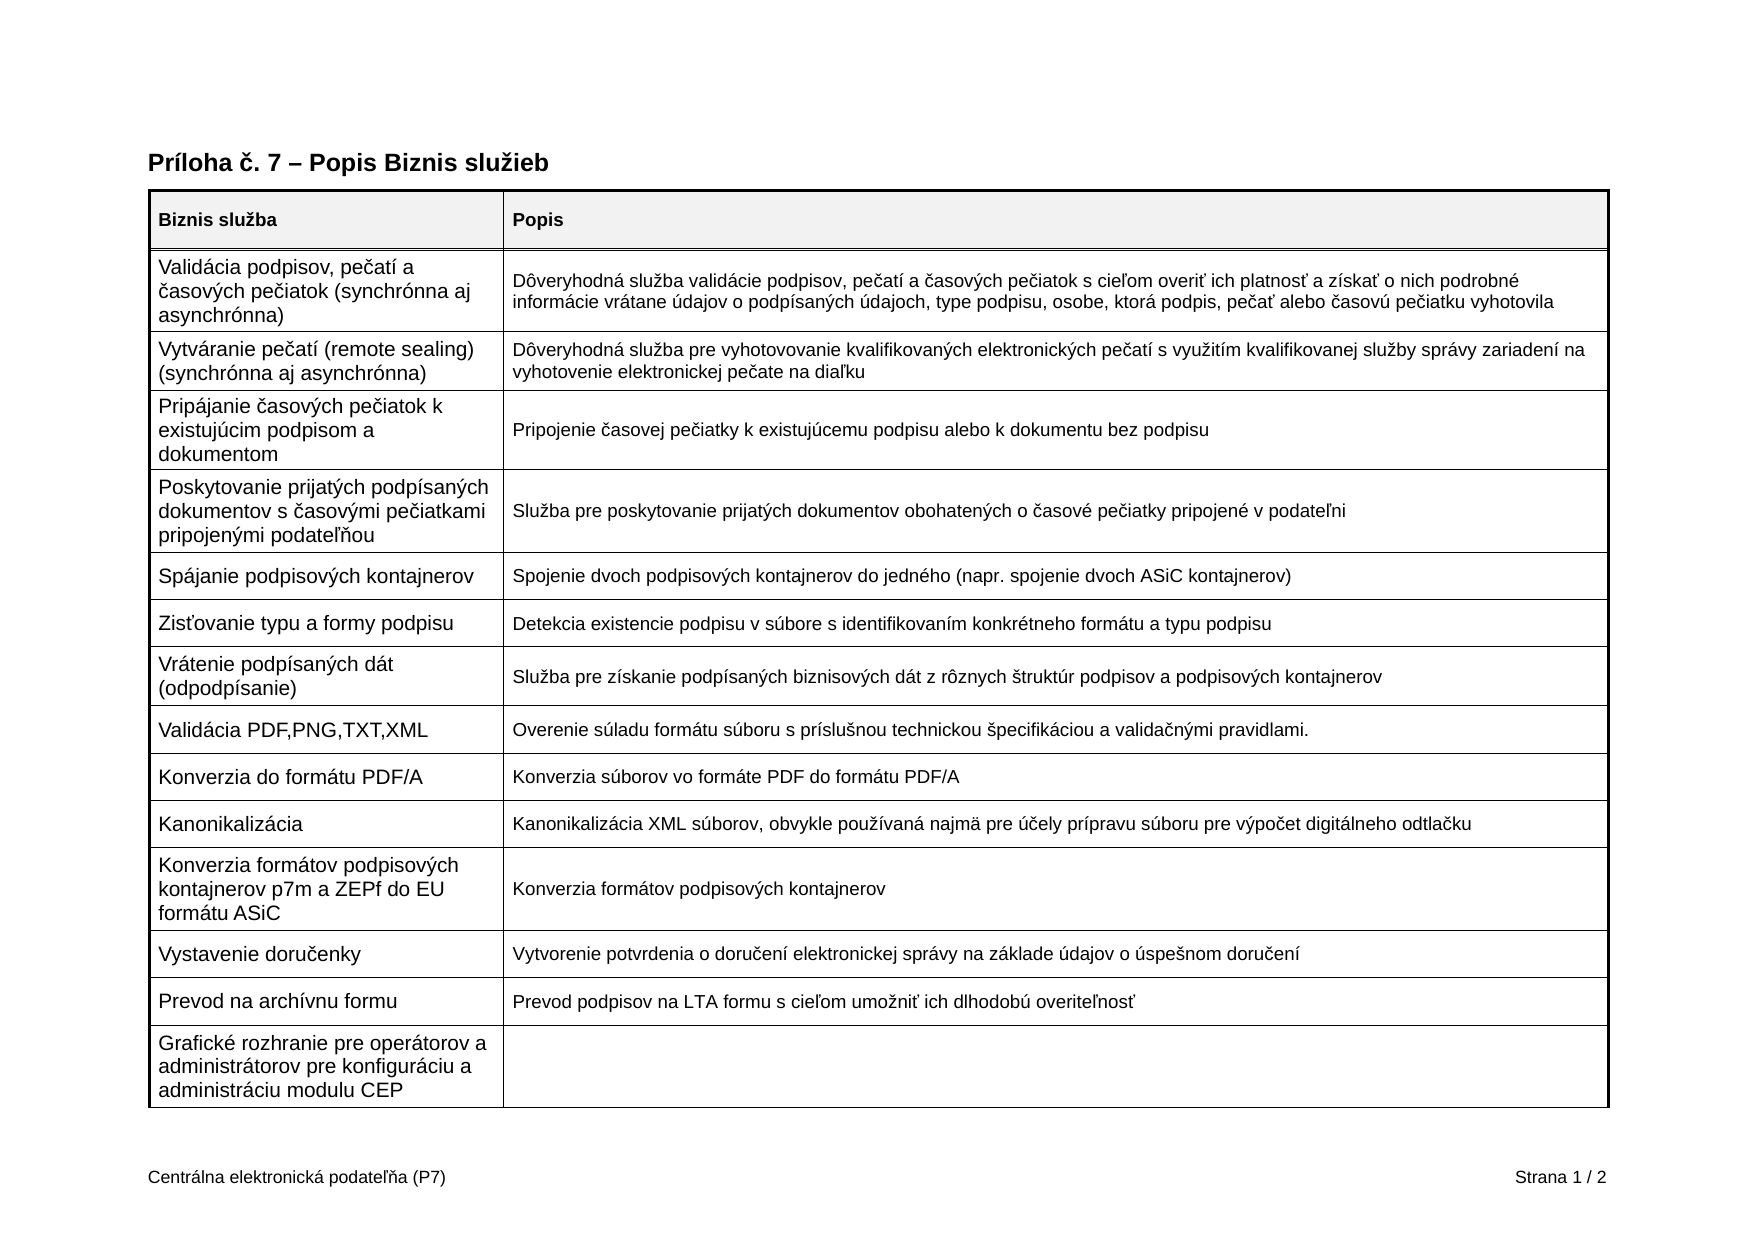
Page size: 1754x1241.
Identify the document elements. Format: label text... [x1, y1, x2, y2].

table_cell [504, 1026, 1607, 1107]
table_cell Služba pre poskytovanie prijatých dokumentov obohatených o časové pečiatky pripojené v podateľni [504, 470, 1607, 552]
table_header Biznis služba [151, 192, 503, 248]
table_cell Dôveryhodná služba validácie podpisov, pečatí a časových pečiatok s cieľom overiť ich platnosť a získať o nich podrobné informácie vrátane údajov o podpísaných údajoch, type podpisu, osobe, ktorá podpis, pečať alebo časovú pečiatku vyhotovila [504, 251, 1607, 331]
table_cell Spojenie dvoch podpisových kontajnerov do jedného (napr. spojenie dvoch ASiC kontajnerov) [504, 553, 1607, 599]
table_cell Služba pre získanie podpísaných biznisových dát z rôznych štruktúr podpisov a podpisových kontajnerov [504, 647, 1607, 705]
table_cell Validácia podpisov, pečatí a časových pečiatok (synchrónna aj asynchrónna) [151, 251, 503, 331]
table_cell Vrátenie podpísaných dát (odpodpísanie) [151, 647, 503, 705]
table_cell Konverzia formátov podpisových kontajnerov [504, 848, 1607, 930]
table_cell Konverzia súborov vo formáte PDF do formátu PDF/A [504, 754, 1607, 800]
table_cell Vytvorenie potvrdenia o doručení elektronickej správy na základe údajov o úspešnom doručení [504, 931, 1607, 977]
table_cell Spájanie podpisových kontajnerov [151, 553, 503, 599]
table_cell Pripojenie časovej pečiatky k existujúcemu podpisu alebo k dokumentu bez podpisu [504, 391, 1607, 469]
table_cell Zisťovanie typu a formy podpisu [151, 600, 503, 646]
table_cell Detekcia existencie podpisu v súbore s identifikovaním konkrétneho formátu a typu podpisu [504, 600, 1607, 646]
table_cell Prevod na archívnu formu [151, 978, 503, 1024]
table_cell Vytváranie pečatí (remote sealing) (synchrónna aj asynchrónna) [151, 332, 503, 390]
table_cell Prevod podpisov na LTA formu s cieľom umožniť ich dlhodobú overiteľnosť [504, 978, 1607, 1024]
table_cell Overenie súladu formátu súboru s príslušnou technickou špecifikáciou a validačnými pravidlami. [504, 706, 1607, 753]
table_cell Kanonikalizácia XML súborov, obvykle používaná najmä pre účely prípravu súboru pre výpočet digitálneho odtlačku [504, 801, 1607, 847]
text Príloha č. 7 – Popis Biznis služieb [148, 148, 1606, 176]
table_cell Konverzia formátov podpisových kontajnerov p7m a ZEPf do EU formátu ASiC [151, 848, 503, 930]
table_header Popis [504, 192, 1607, 248]
table_cell Vystavenie doručenky [151, 931, 503, 977]
table_cell Konverzia do formátu PDF/A [151, 754, 503, 800]
table_cell Kanonikalizácia [151, 801, 503, 847]
table_cell Grafické rozhranie pre operátorov a administrátorov pre konfiguráciu a administráciu modulu CEP [151, 1026, 503, 1107]
table_cell Dôveryhodná služba pre vyhotovovanie kvalifikovaných elektronických pečatí s využitím kvalifikovanej služby správy zariadení na vyhotovenie elektronickej pečate na diaľku [504, 332, 1607, 390]
table_cell Poskytovanie prijatých podpísaných dokumentov s časovými pečiatkami pripojenými podateľňou [151, 470, 503, 552]
table_cell Validácia PDF,PNG,TXT,XML [151, 706, 503, 753]
table_cell Pripájanie časových pečiatok k existujúcim podpisom a dokumentom [151, 391, 503, 469]
